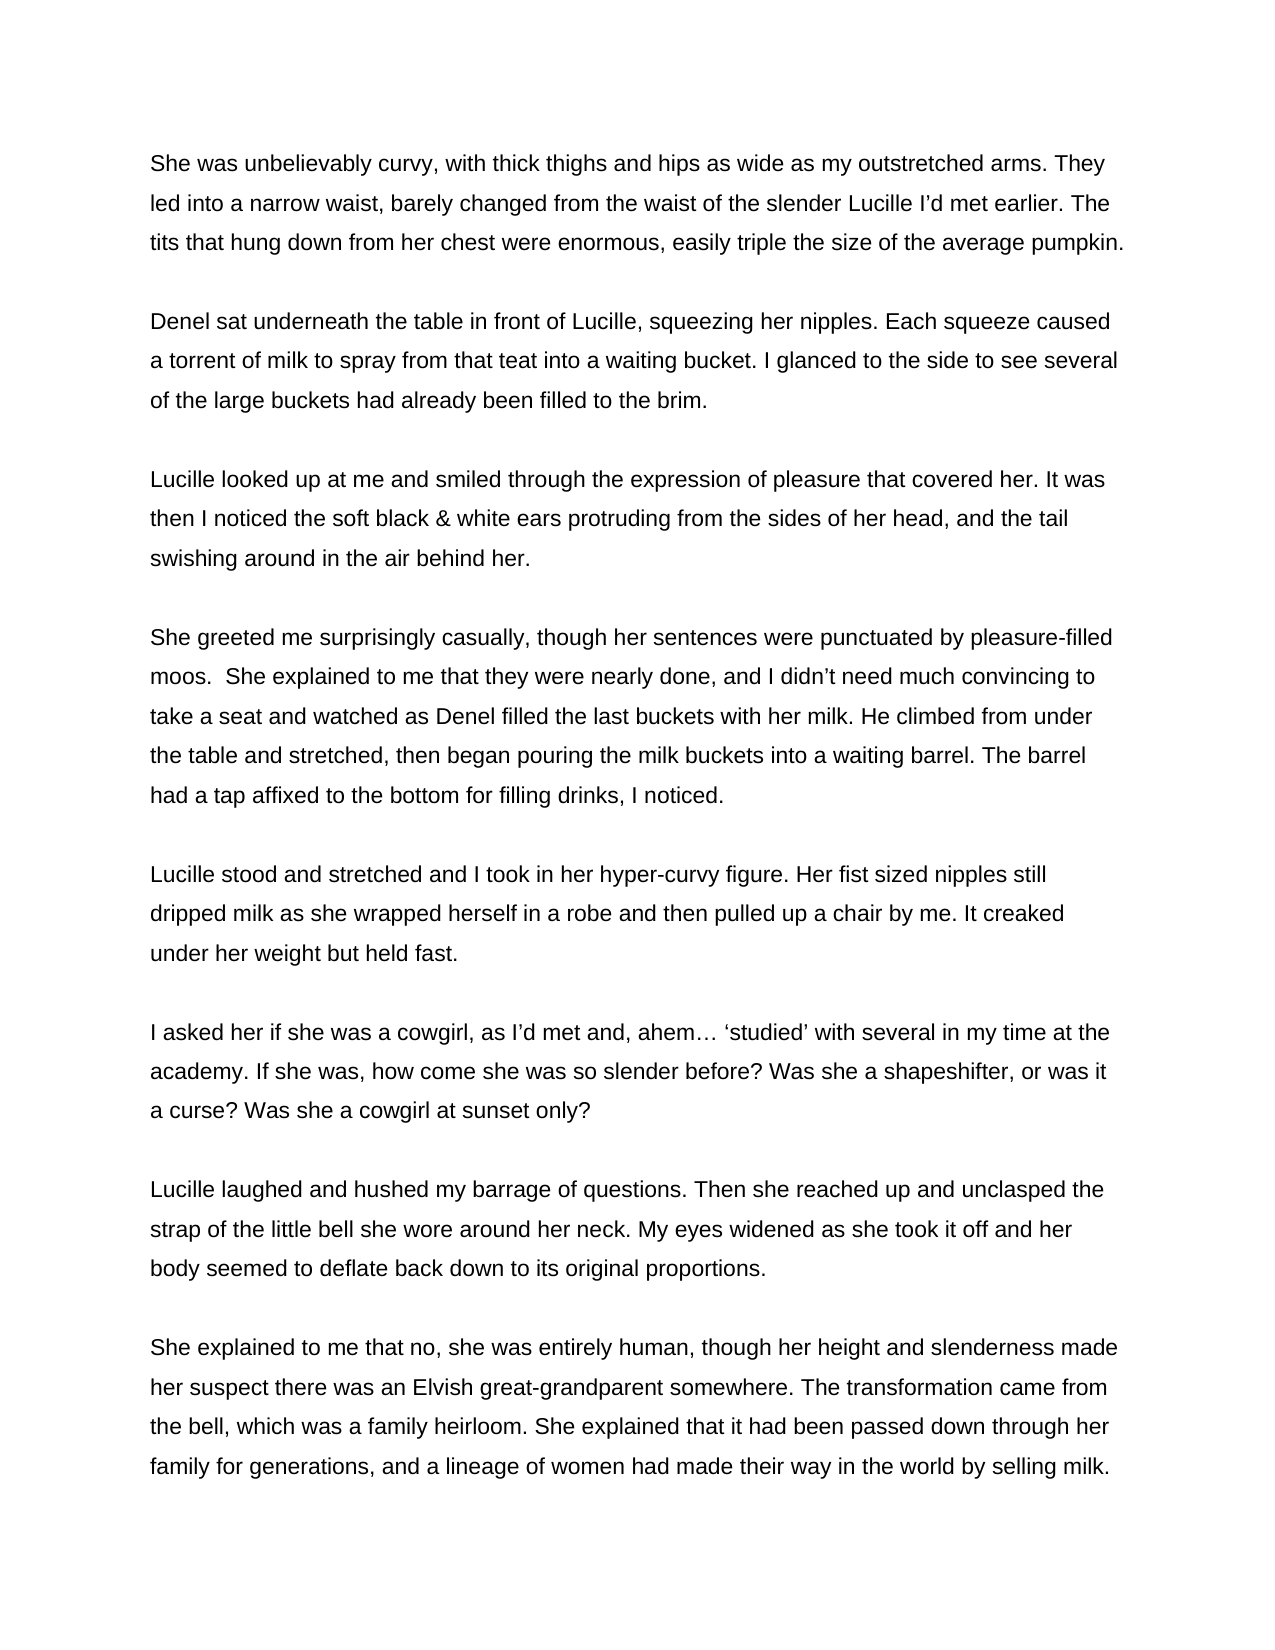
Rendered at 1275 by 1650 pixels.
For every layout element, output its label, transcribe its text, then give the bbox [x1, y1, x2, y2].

text Lucille stood and stretched and I took in her hyper-curvy figure. Her fist sized nipples still dripped milk as she wrapped herself in a robe and then pulled up a chair by me. It creaked under her weight but held fast. [150, 861, 1125, 966]
text She greeted me surprisingly casually, though her sentences were punctuated by pleasure-filled moos. She explained to me that they were nearly done, and I didn’t need much convincing to take a seat and watched as Denel filled the last buckets with her milk. He climbed from under the table and stretched, then began pouring the milk buckets into a waiting barrel. The barrel had a tap affixed to the bottom for filling drinks, I noticed. [150, 624, 1125, 808]
text She explained to me that no, she was entirely human, though her height and slenderness made her suspect there was an Elvish great-grandparent somewhere. The transformation came from the bell, which was a family heirloom. She explained that it had been passed down through her family for generations, and a lineage of women had made their way in the world by selling milk. [150, 1334, 1125, 1479]
text Denel sat underneath the table in front of Lucille, squeezing her nipples. Each squeeze caused a torrent of milk to spray from that teat into a waiting bucket. I glanced to the side to see several of the large buckets had already been filled to the brim. [150, 308, 1125, 413]
text She was unbelievably curvy, with thick thighs and hips as wide as my outstretched arms. They led into a narrow waist, barely changed from the waist of the slender Lucille I’d met earlier. The tits that hung down from her chest were enormous, easily triple the size of the average pumpkin. [150, 150, 1125, 255]
text Lucille laughed and hushed my barrage of questions. Then she reached up and unclasped the strap of the little bell she wore around her neck. My eyes widened as she took it off and her body seemed to deflate back down to its original proportions. [150, 1176, 1125, 1282]
text Lucille looked up at me and smiled through the expression of pleasure that covered her. It was then I noticed the soft black & white ears protruding from the sides of her head, and the tail swishing around in the air behind her. [150, 466, 1125, 571]
text I asked her if she was a cowgirl, as I’d met and, ahem… ‘studied’ with several in my time at the academy. If she was, how come she was so slender before? Was she a shapeshifter, or was it a curse? Was she a cowgirl at sunset only? [150, 1018, 1125, 1124]
